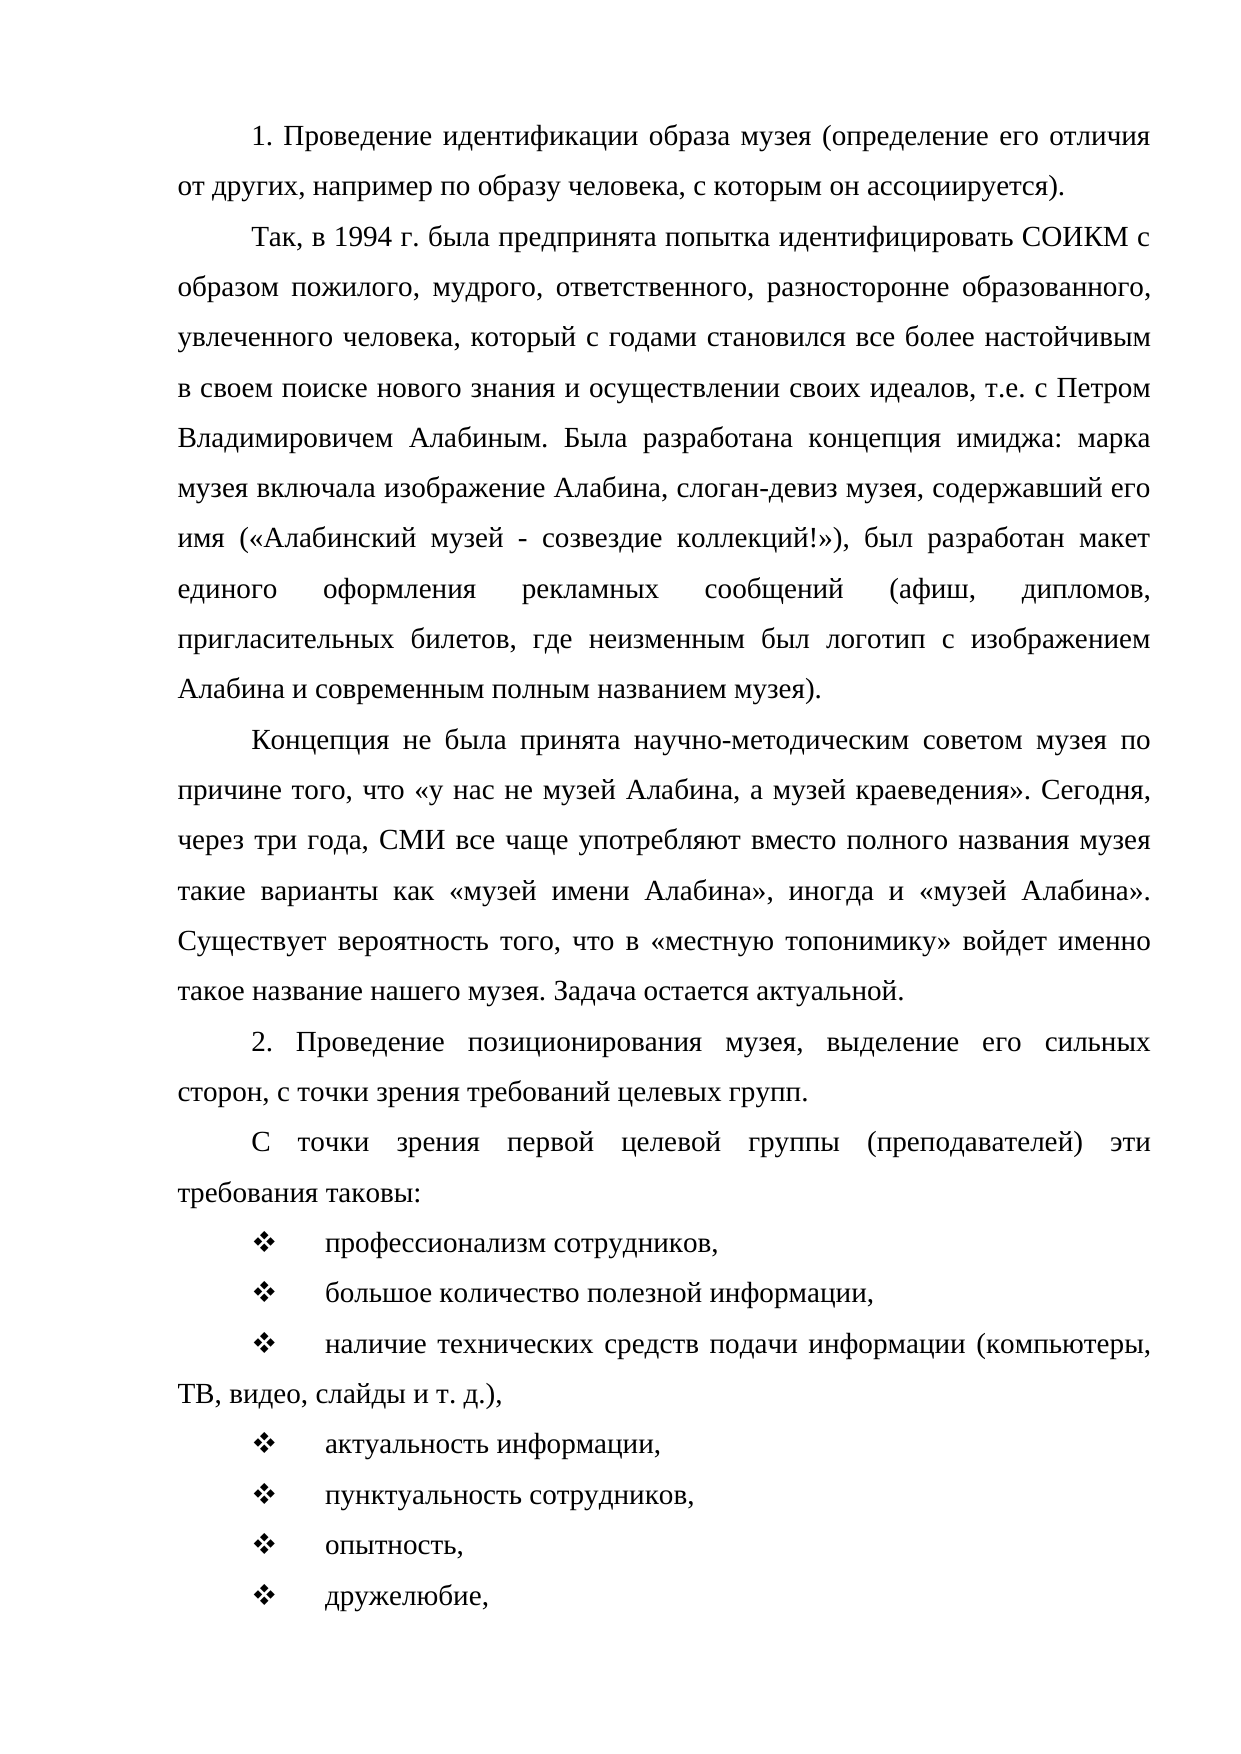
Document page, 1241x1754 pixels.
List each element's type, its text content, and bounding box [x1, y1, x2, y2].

list большое количество полезной информации, [177, 1275, 1152, 1309]
list актуальность информации, [177, 1427, 1152, 1460]
text С точки зрения первой целевой группы (преподавателей) эти требования таковы: [177, 1124, 1152, 1208]
list дружелюбие, [177, 1578, 1152, 1611]
text Концепция не была принята научно-методическим советом музея по причине того, что «у нас не музей Алабина, а музей краеведения». Сегодня, через три года, СМИ все чаще употребляют вместо полного названия музея такие варианты как «музей имени Алабина», иногда и «музей Алабина». Существует вероятность того, что в «местную топонимику» войдет именно такое название нашего музея. Задача остается актуальной. [177, 722, 1152, 1007]
list профессионализм сотрудников, [177, 1225, 1152, 1259]
text 2. Проведение позиционирования музея, выделение его сильных сторон, с точки зрения требований целевых групп. [177, 1024, 1152, 1108]
text 1. Проведение идентификации образа музея (определение его отличия от других, например по образу человека, с которым он ассоциируется). [177, 118, 1152, 202]
list наличие технических средств подачи информации (компьютеры, ТВ, видео, слайды и т. д.), [177, 1326, 1152, 1410]
text Так, в . была предпринята попытка идентифицировать СОИКМ с образом пожилого, мудрого, ответственного, разносторонне образованного, увлеченного человека, который с годами становился все более настойчивым в своем поиске нового знания и осуществлении своих идеалов, т.е. с Петром Владимировичем Алабиным. Была разработана концепция имиджа: марка музея включала изображение Алабина, слоган-девиз музея, содержавший его имя («Алабинский музей - созвездие коллекций!»), был разработан макет единого оформления рекламных сообщений (афиш, дипломов, пригласительных билетов, где неизменным был логотип с изображением Алабина и современным полным названием музея). [177, 219, 1152, 705]
list пунктуальность сотрудников, [177, 1477, 1152, 1511]
list опытность, [177, 1527, 1152, 1561]
